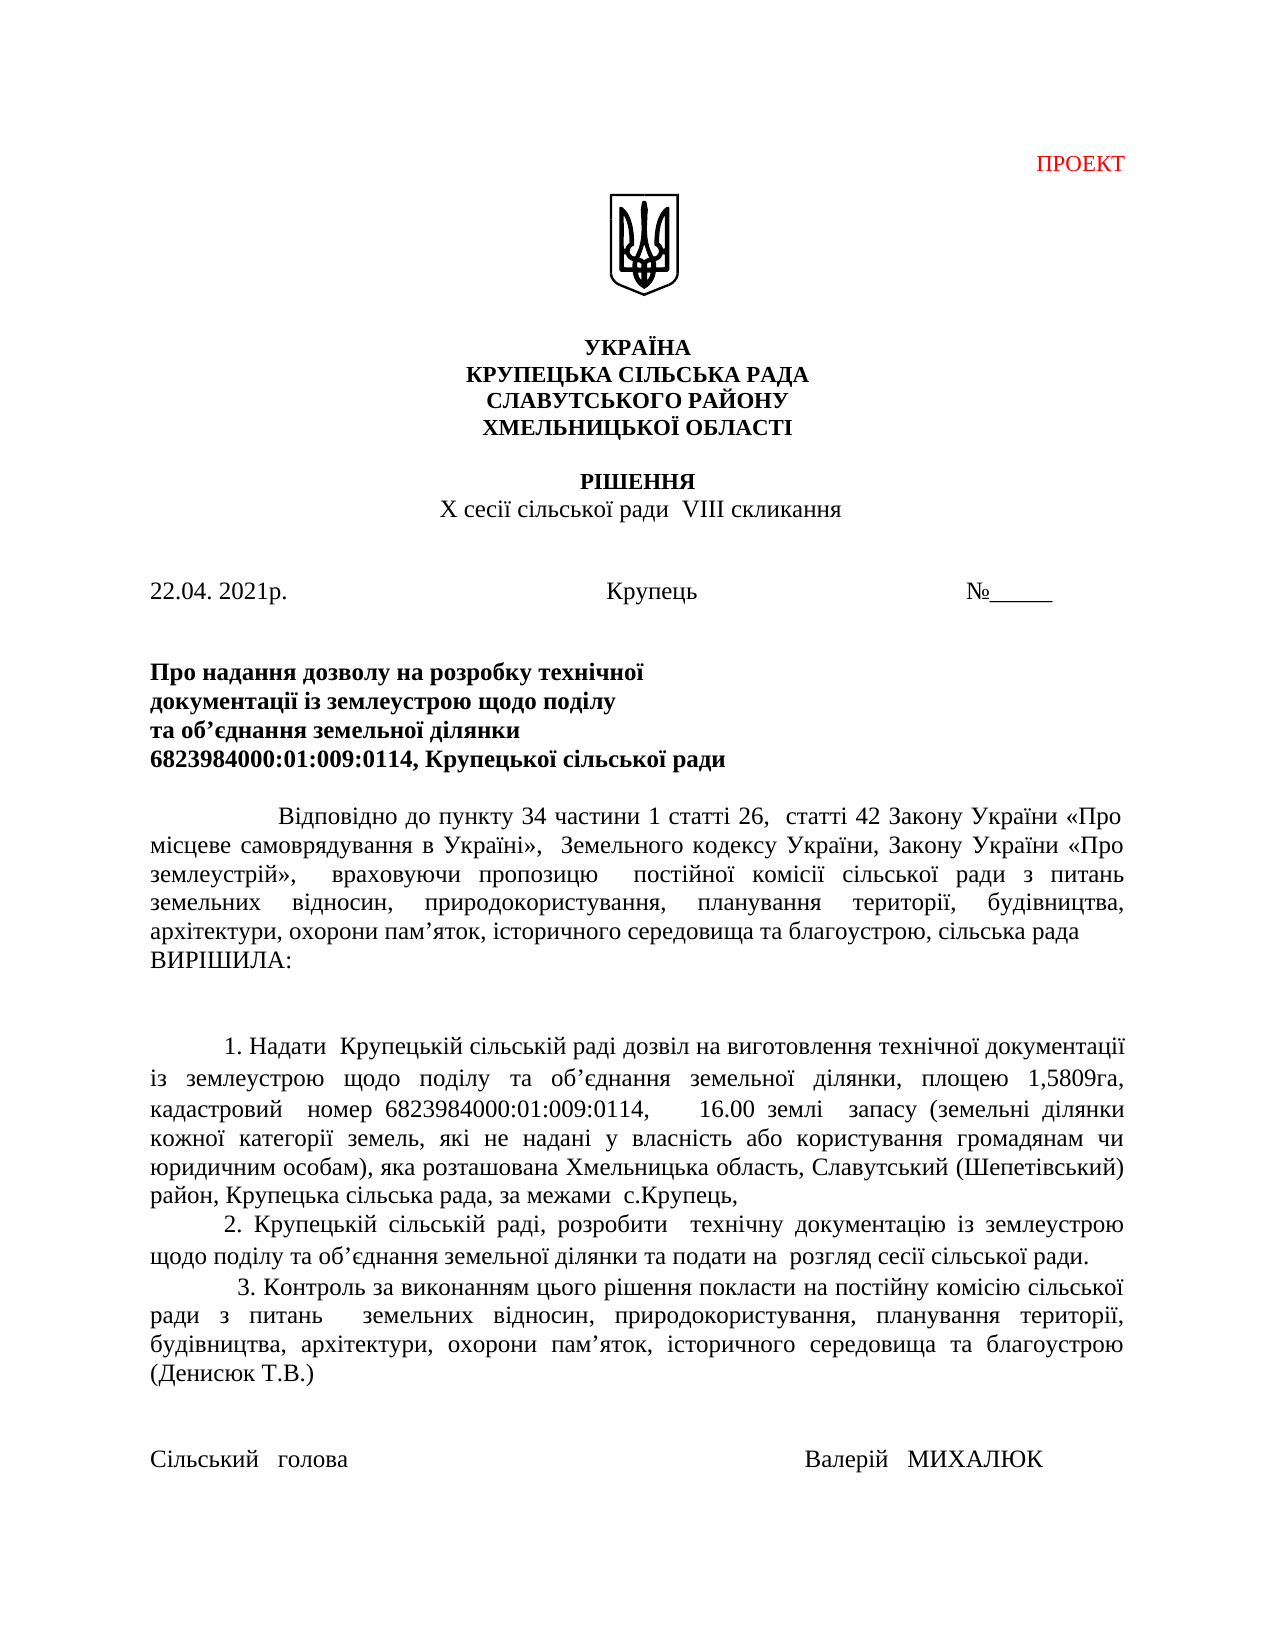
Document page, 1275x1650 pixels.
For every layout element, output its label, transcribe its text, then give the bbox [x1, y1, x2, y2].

text ХМЕЛЬНИЦЬКОЇ ОБЛАСТІ [150, 413, 1125, 440]
text Сільський голова Валерій МИХАЛЮК [150, 1444, 1125, 1473]
text УКРАЇНА [150, 334, 1125, 361]
text РІШЕННЯ [150, 468, 1125, 494]
text СЛАВУТСЬКОГО РАЙОНУ [150, 387, 1125, 413]
text 1. Надати Крупецькій сільській раді дозвіл на виготовлення технічної документації із землеустрою щодо поділу та об’єднання земельної ділянки, площею 1,5809га, кадастровий номер 6823984000:01:009:0114, 16.00 землі запасу (земельні ділянки кожної категорії земель, які не надані у власність або користування громадянам чи юридичним особам), яка розташована Хмельницька область, Славутський (Шепетівський) район, Крупецька сільська рада, за межами с.Крупець, [150, 1031, 1125, 1123]
text 3. Контроль за виконанням цього рішення покласти на постійну комісію сільської ради з питань земельних відносин, природокористування, планування території, будівництва, архітектури, охорони пам’яток, історичного середовища та благоустрою (Денисюк Т.В.) [150, 1272, 1125, 1387]
text Про надання дозволу на розробку технічної [150, 657, 1125, 686]
text КРУПЕЦЬКА СІЛЬСЬКА РАДА [150, 361, 1125, 387]
text та об’єднання земельної ділянки [150, 715, 1125, 744]
text Х сесії сільської ради VІІІ скликання [150, 494, 1125, 523]
text 22.04. 2021р. Крупець №_____ [150, 576, 1125, 604]
text 1. Надати Крупецькій сільській раді дозвіл на виготовлення технічної документації із землеустрою щодо поділу та об’єднання земельної ділянки, площею 1,5809га, кадастровий номер 6823984000:01:009:0114, 16.00 землі запасу (земельні ділянки кожної категорії земель, які не надані у власність або користування громадянам чи юридичним особам), яка розташована Хмельницька область, Славутський (Шепетівський) район, Крупецька сільська рада, за межами с.Крупець, [150, 1152, 1125, 1209]
text ПРОЕКТ [150, 150, 1125, 176]
text 6823984000:01:009:0114, Крупецької сільської ради [150, 744, 1125, 772]
text документації із землеустрою щодо поділу [150, 686, 1125, 715]
text Відповідно до пункту 34 частини 1 статті 26, статті 42 Закону України «Про місцеве самоврядування в Україні», Земельного кодексу України, Закону України «Про землеустрій», враховуючи пропозицю постійної комісії сільської ради з питань земельних відносин, природокористування, планування території, будівництва, архітектури, охорони пам’яток, історичного середовища та благоустрою, сільська рада [150, 801, 1125, 945]
text 2. Крупецькій сільській раді, розробити технічну документацію із землеустрою щодо поділу та об’єднання земельної ділянки та подати на розгляд сесії сільської ради. [150, 1209, 1125, 1272]
text ВИРІШИЛА: [150, 945, 1125, 974]
